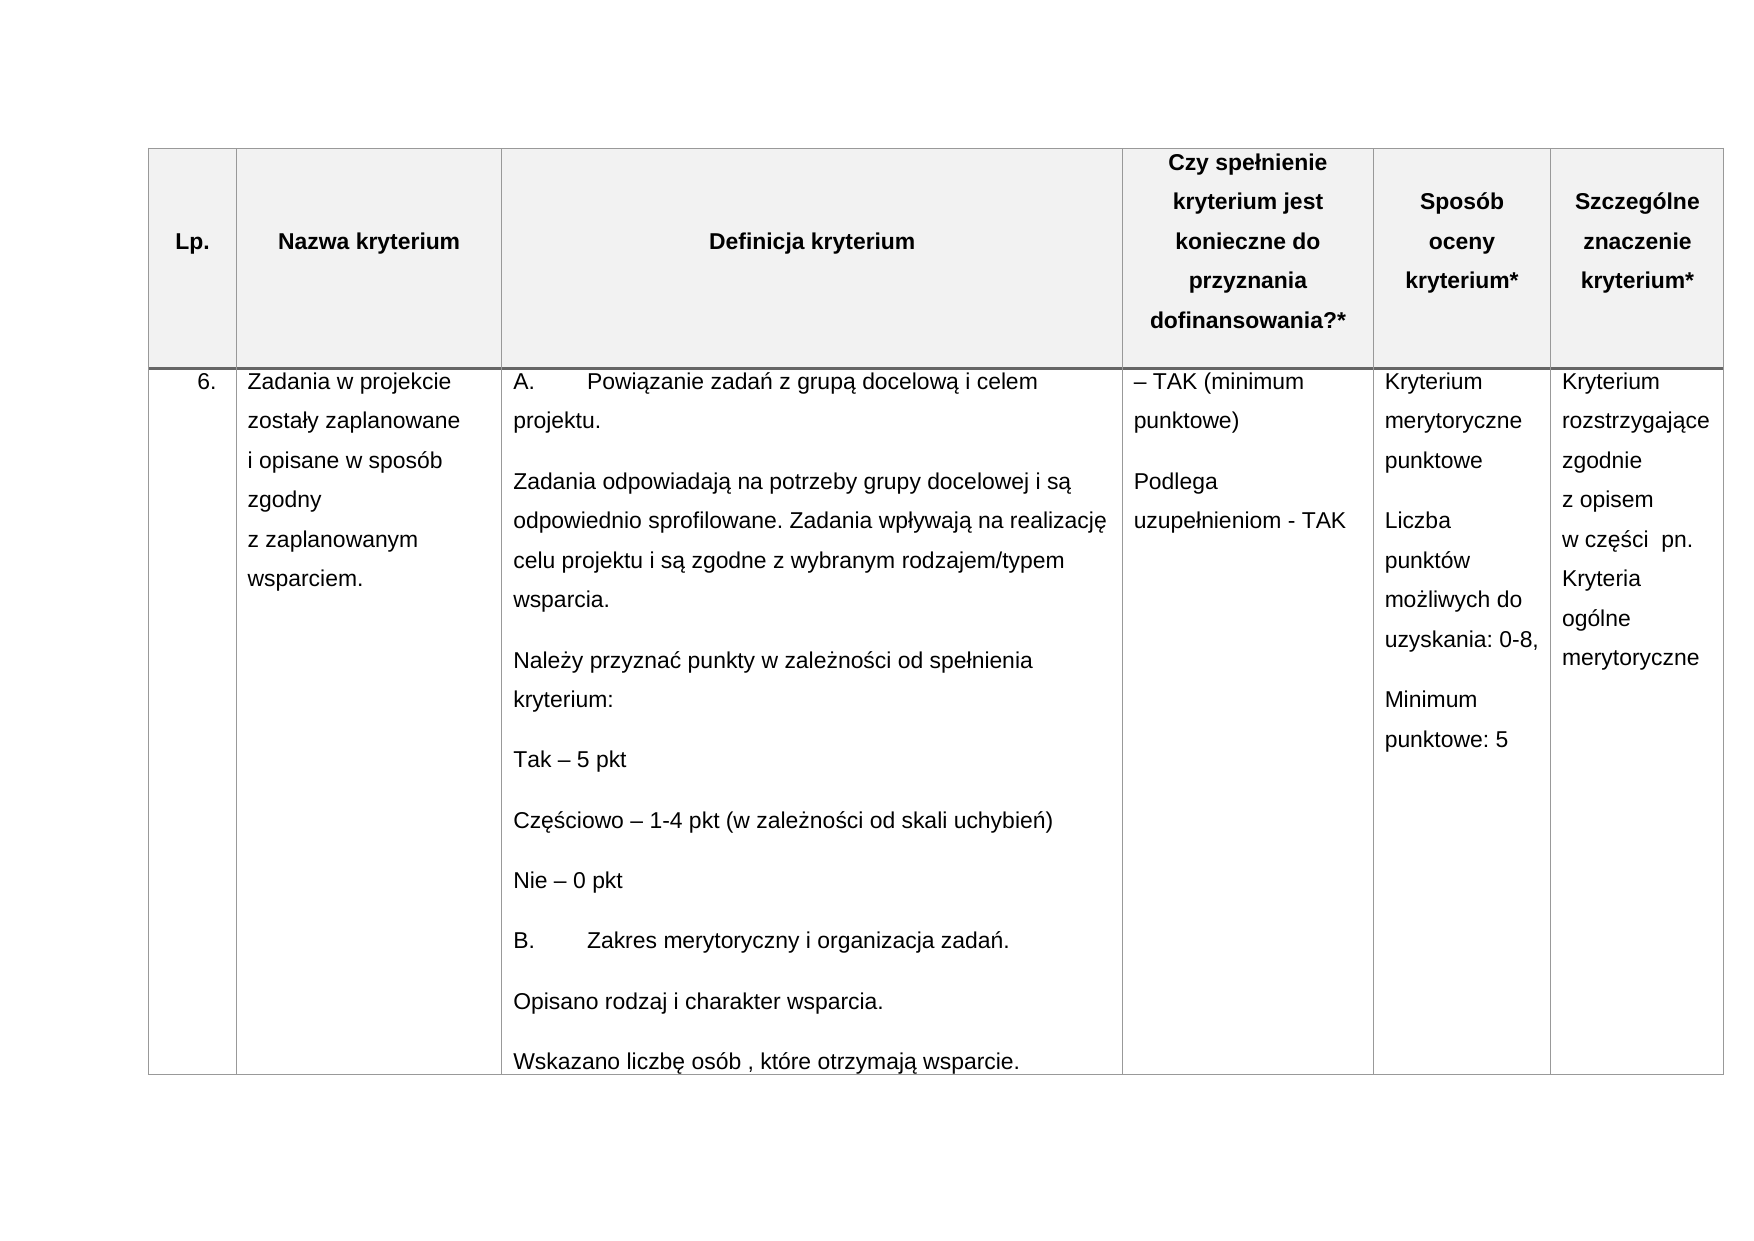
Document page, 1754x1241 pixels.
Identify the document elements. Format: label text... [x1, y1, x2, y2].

table_header Nazwa kryterium [237, 149, 501, 367]
table_cell Zadania w projekcie zostały zaplanowane i opisane w sposób zgodny z zaplanowanym wsparciem. [237, 370, 501, 1074]
table_header Szczególne znaczenie kryterium* [1551, 149, 1723, 367]
table_cell [149, 370, 236, 1074]
table_header Definicja kryterium [502, 149, 1122, 367]
table_cell – TAK (minimum punktowe) Podlega uzupełnieniom - TAK [1123, 370, 1373, 1074]
table_cell Kryterium rozstrzygające zgodnie z opisem w części pn. Kryteria ogólne merytoryczne [1551, 370, 1723, 1074]
table_header Lp. [149, 149, 236, 367]
table_header Sposób oceny kryterium* [1374, 149, 1550, 367]
table_header Czy spełnienie kryterium jest konieczne do przyznania dofinansowania?* [1123, 149, 1373, 367]
table_cell Kryterium merytoryczne punktowe Liczba punktów możliwych do uzyskania: 0-8, Minimum punktowe: 5 [1374, 370, 1550, 1074]
